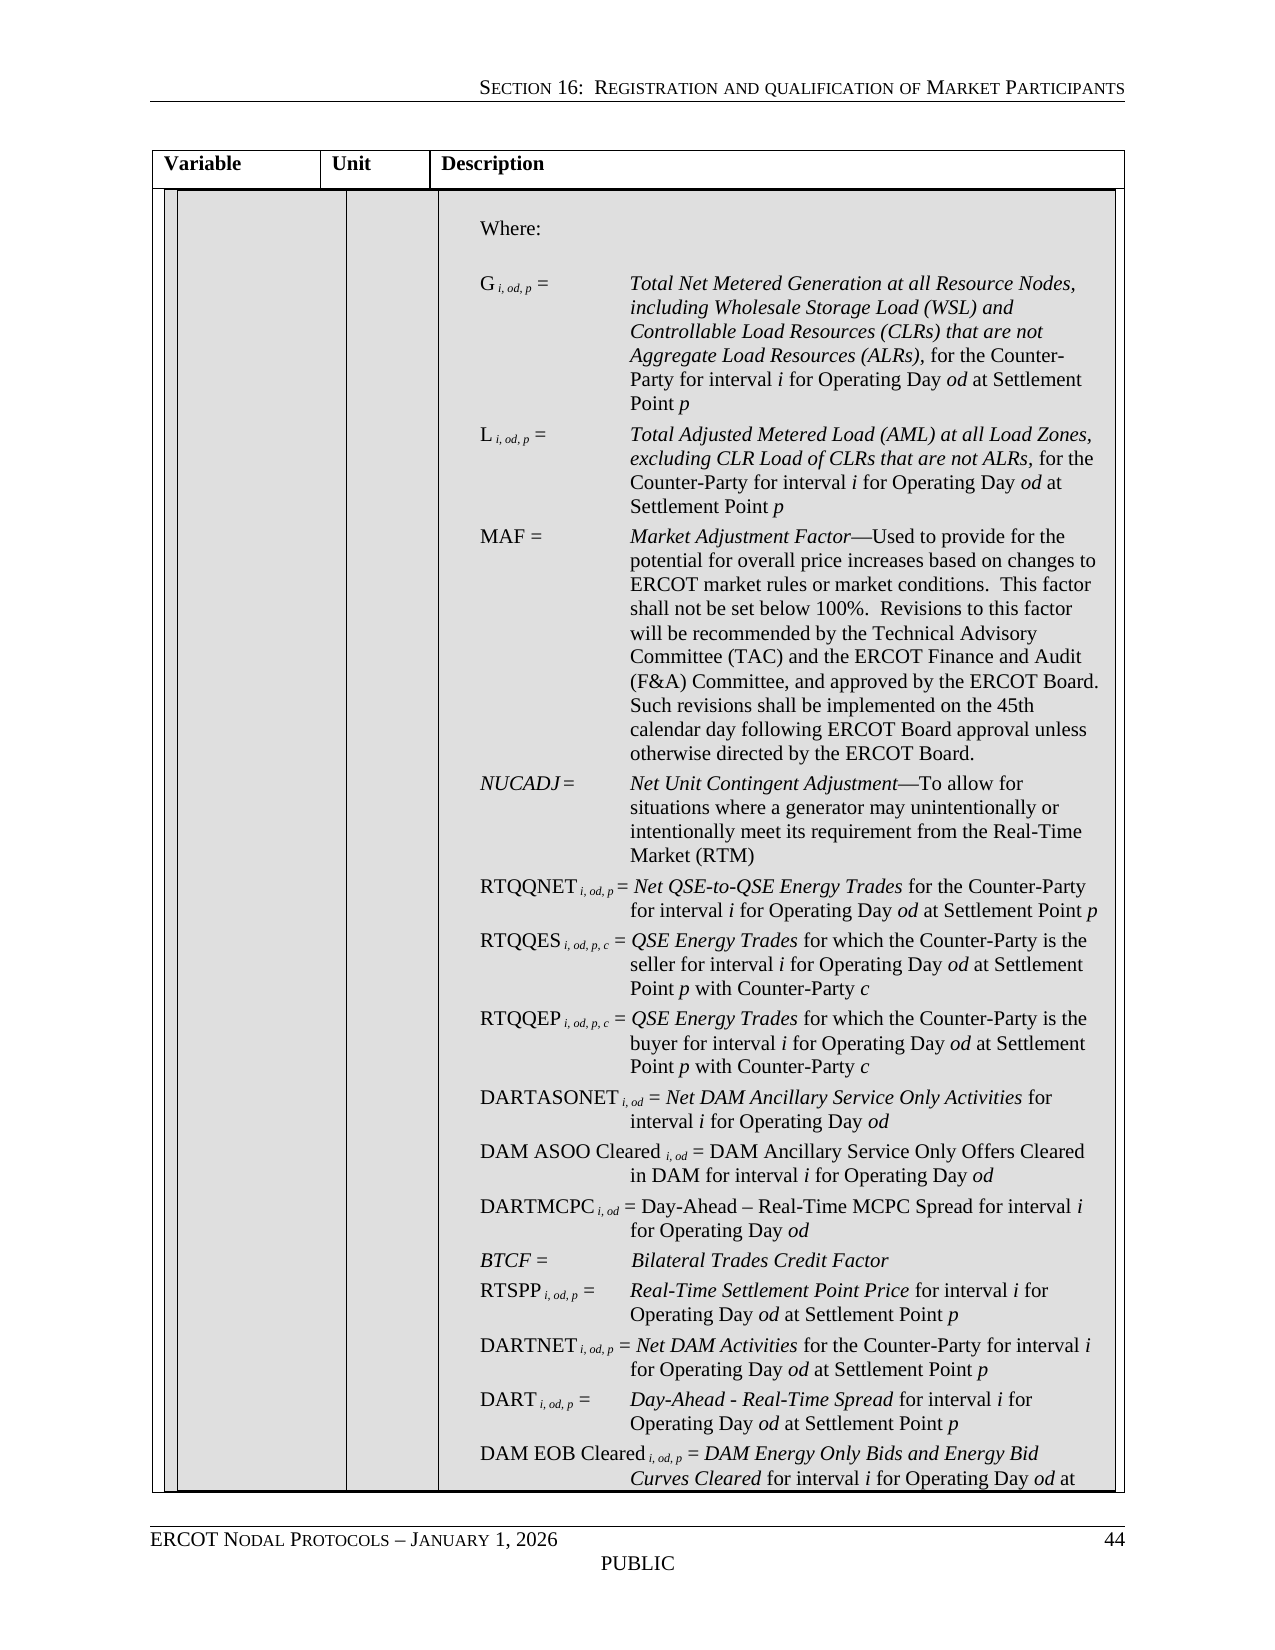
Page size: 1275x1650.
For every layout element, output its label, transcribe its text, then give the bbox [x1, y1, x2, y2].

table_header Unit [321, 151, 429, 188]
table_cell [1116, 189, 1124, 1492]
table_header Description [431, 151, 1124, 188]
table_header Variable [153, 151, 320, 188]
table_cell [153, 189, 164, 1492]
